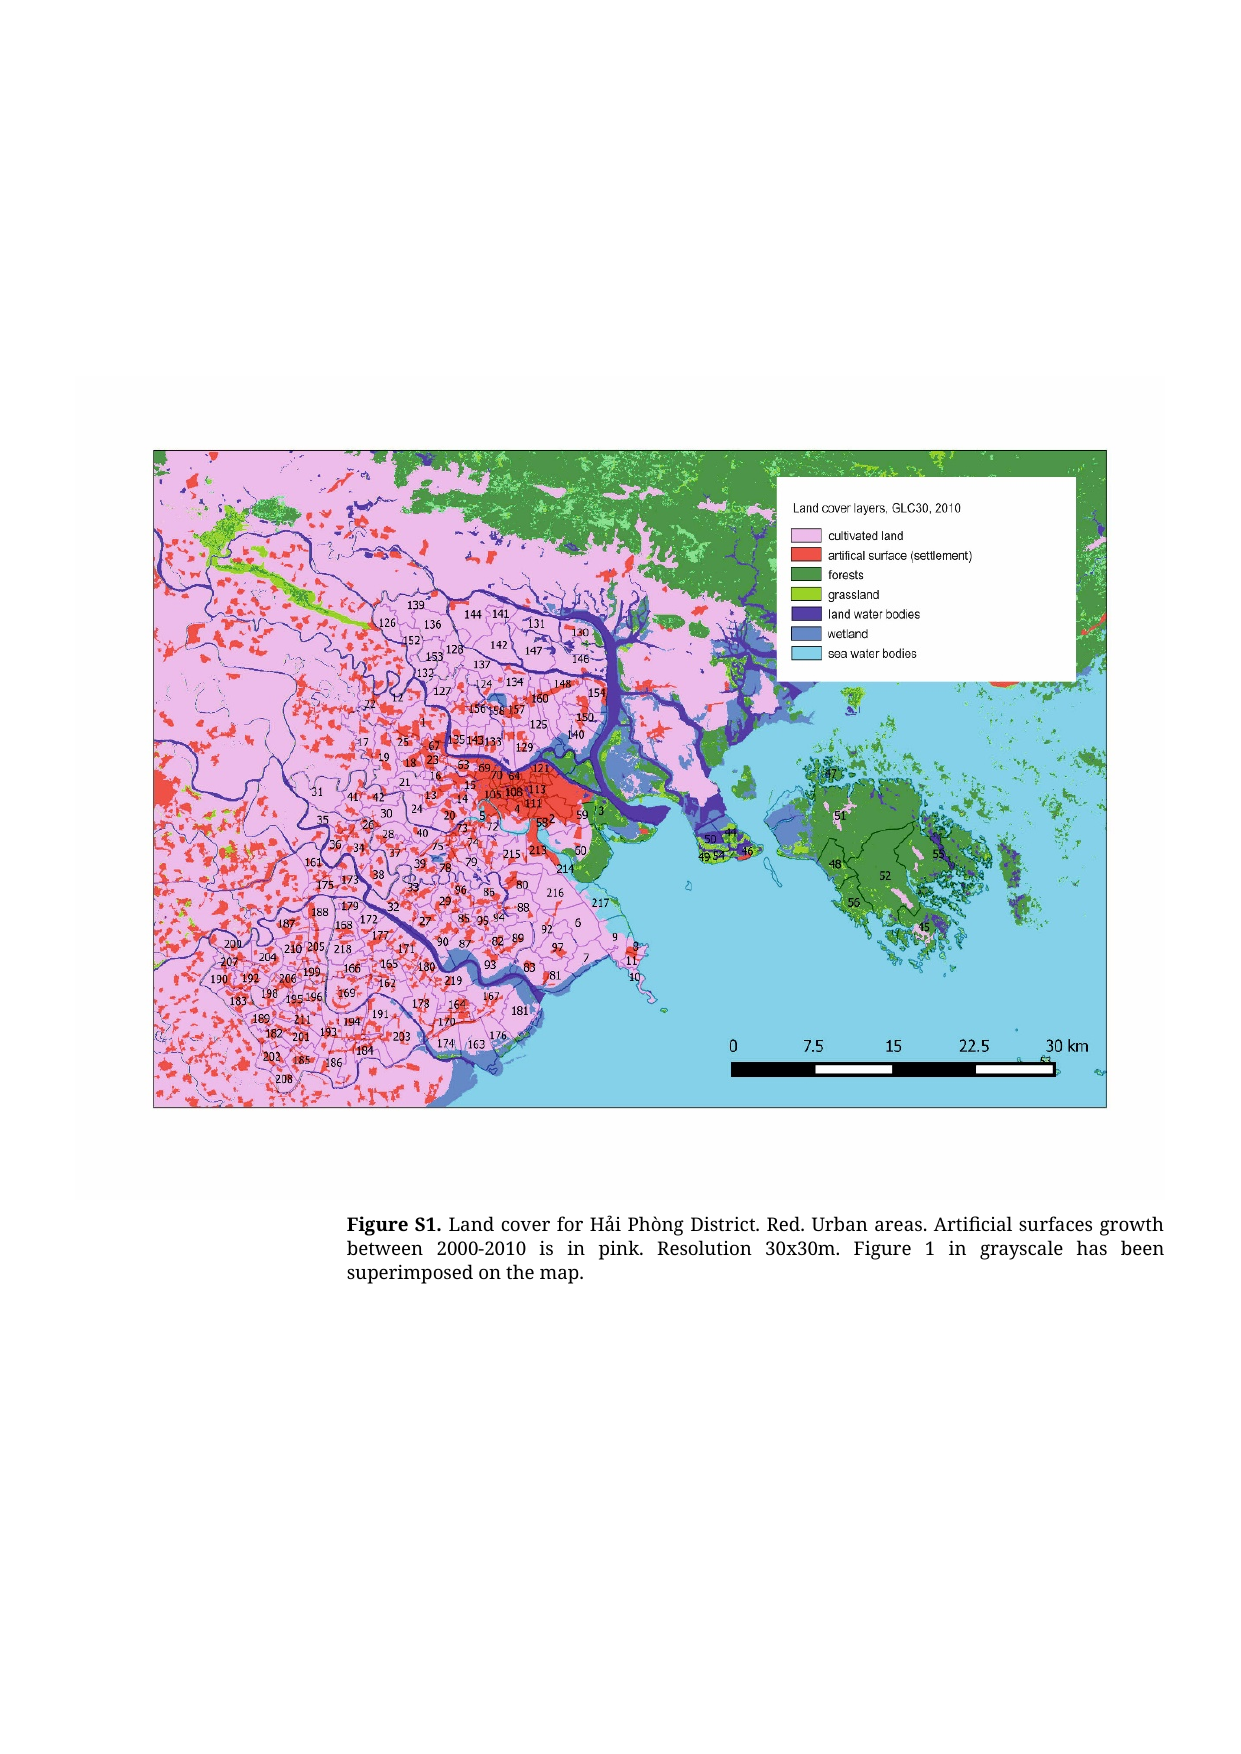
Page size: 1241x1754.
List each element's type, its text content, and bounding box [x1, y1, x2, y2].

text Figure S1. Land cover for Hải Phòng District. Red. Urban areas. Artificial surfaces growth between 2000-2010 is in pink. Resolution 30x30m. Figure 1 in grayscale has been superimposed on the map. [347, 1212, 1165, 1284]
picture [75, 376, 1166, 1200]
